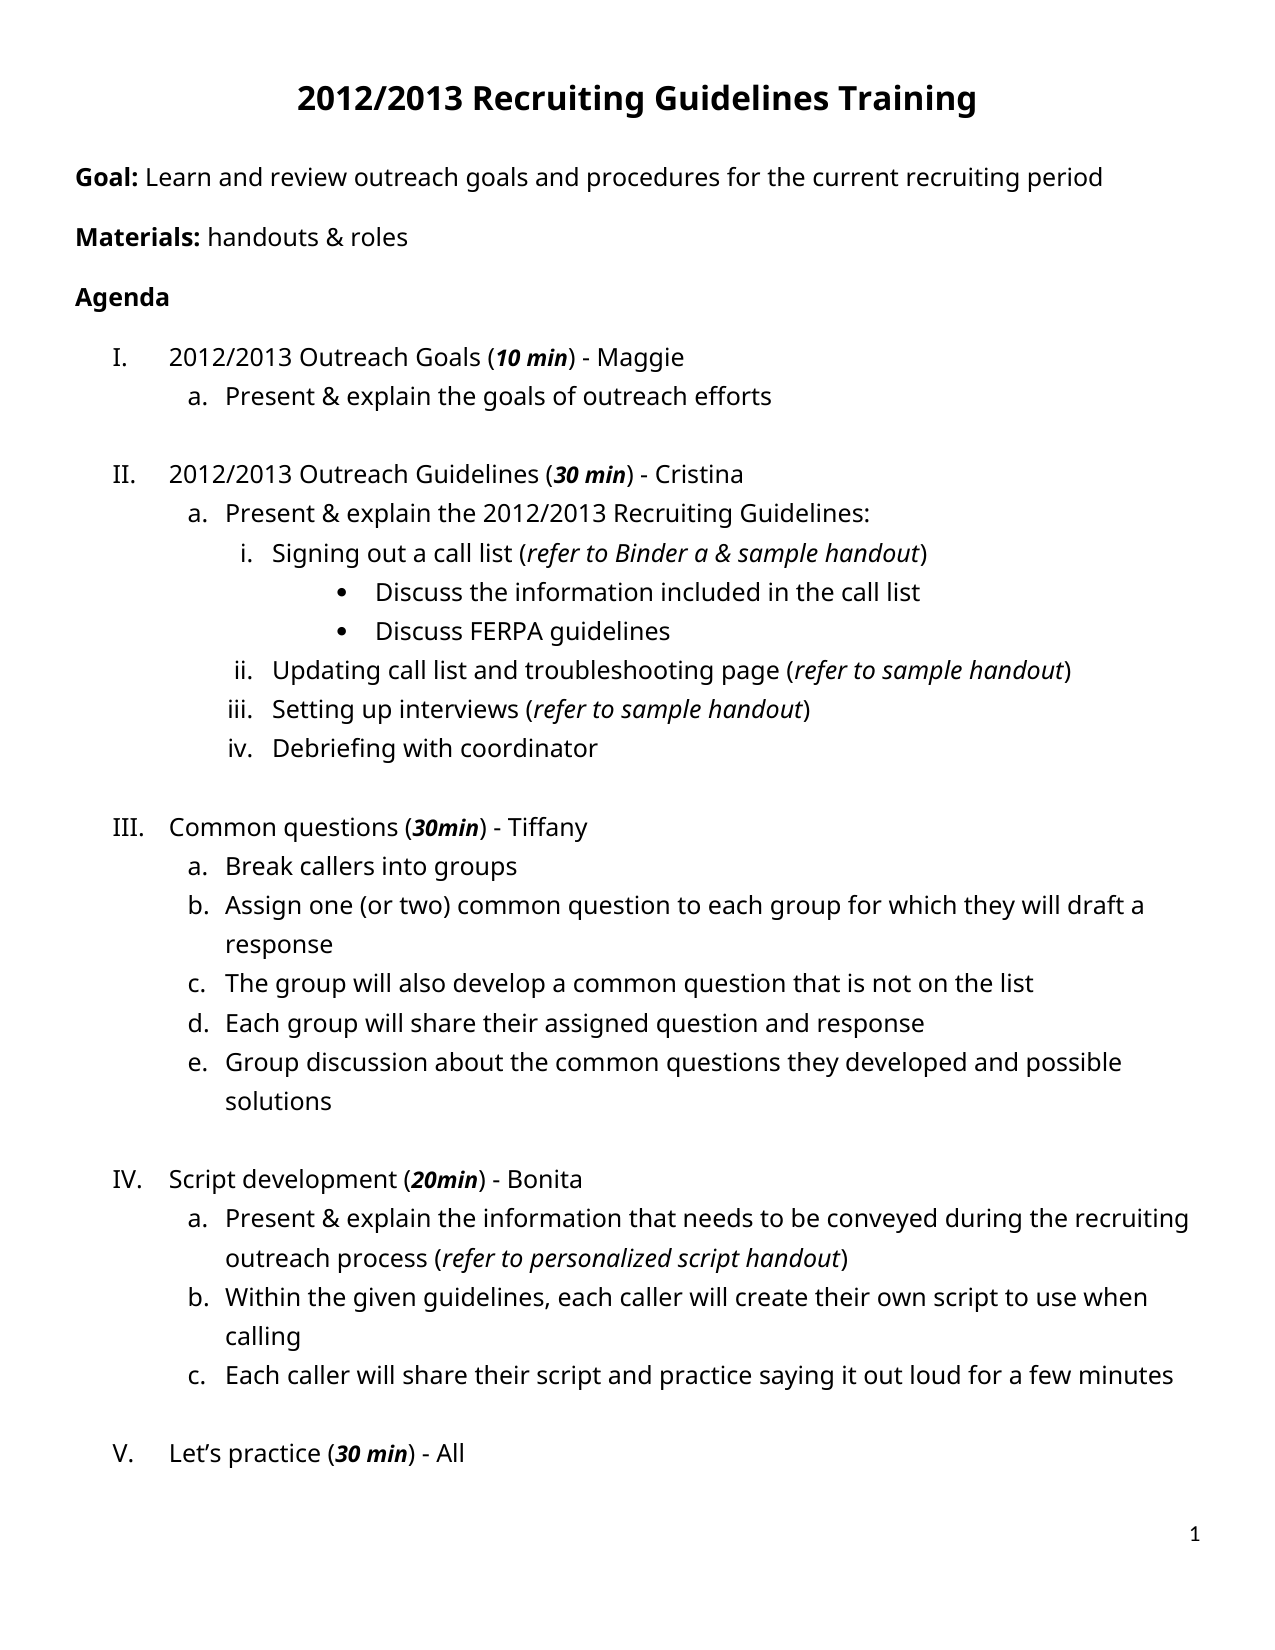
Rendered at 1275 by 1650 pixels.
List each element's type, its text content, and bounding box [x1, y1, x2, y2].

list Debriefing with coordinator [253, 731, 1200, 765]
list Script development (20min) - Bonita [112, 1162, 1200, 1196]
list Signing out a call list (refer to Binder a & sample handout) [253, 535, 1200, 569]
list Let’s practice (30 min) - All [112, 1436, 1200, 1470]
text 2012/2013 Recruiting Guidelines Training [75, 75, 1200, 120]
list Assign one (or two) common question to each group for which they will draft a response [187, 888, 1200, 961]
list Discuss FERPA guidelines [337, 613, 1200, 648]
list Common questions (30min) - Tiffany [112, 809, 1200, 843]
list Group discussion about the common questions they developed and possible solutions [187, 1044, 1200, 1118]
list 2012/2013 Outreach Goals (10 min) - Maggie [112, 339, 1200, 373]
list Present & explain the information that needs to be conveyed during the recruiting outreach process (refer to personalized script handout) [187, 1201, 1200, 1274]
list Each caller will share their script and practice saying it out loud for a few minutes [187, 1358, 1200, 1392]
list Break callers into groups [187, 848, 1200, 883]
list Setting up interviews (refer to sample handout) [253, 692, 1200, 726]
list Each group will share their assigned question and response [187, 1005, 1200, 1039]
list Within the given guidelines, each caller will create their own script to use when calling [187, 1279, 1200, 1353]
list 2012/2013 Outreach Guidelines (30 min) - Cristina [112, 457, 1200, 491]
list The group will also develop a common question that is not on the list [187, 966, 1200, 1000]
text Agenda [75, 279, 1200, 313]
list Present & explain the goals of outreach efforts [187, 378, 1200, 413]
text Goal: Learn and review outreach goals and procedures for the current recruiting period [75, 159, 1200, 193]
text Materials: handouts & roles [75, 219, 1200, 253]
list Updating call list and troubleshooting page (refer to sample handout) [253, 653, 1200, 687]
list Present & explain the 2012/2013 Recruiting Guidelines: [187, 496, 1200, 530]
list Discuss the information included in the call list [337, 574, 1200, 608]
